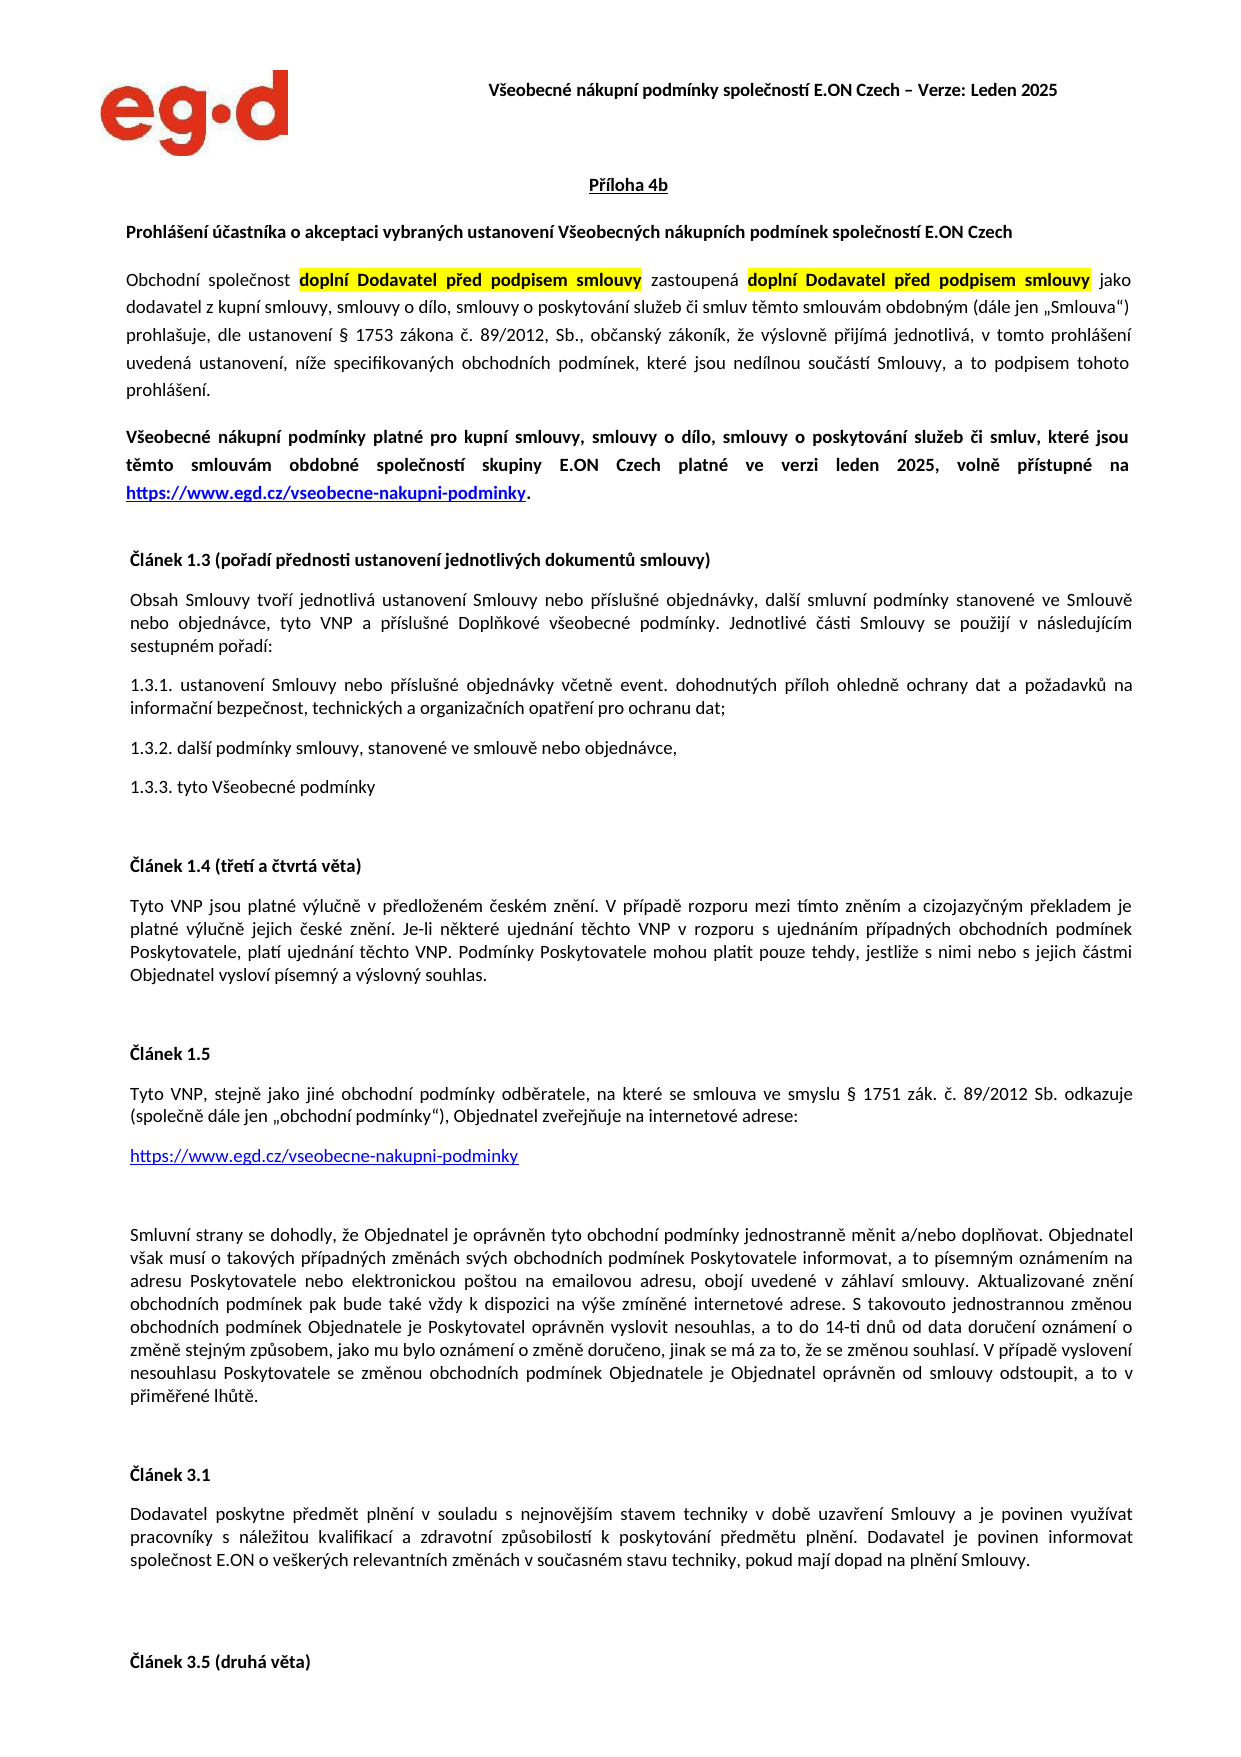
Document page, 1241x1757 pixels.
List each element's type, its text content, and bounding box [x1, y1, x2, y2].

text Dodavatel poskytne předmět plnění v souladu s nejnovějším stavem techniky v době uzavření Smlouvy a je povinen využívat pracovníky s náležitou kvalifikací a zdravotní způsobilostí k poskytování předmětu plnění. Dodavatel je povinen informovat společnost E.ON o veškerých relevantních změnách v současném stavu techniky, pokud mají dopad na plnění Smlouvy. [130, 1502, 1134, 1571]
text Obchodní společnost doplní Dodavatel před podpisem smlouvy zastoupená doplní Dodavatel před podpisem smlouvy jako dodavatel z kupní smlouvy, smlouvy o dílo, smlouvy o poskytování služeb či smluv těmto smlouvám obdobným (dále jen „Smlouva“) prohlašuje, dle ustanovení § 1753 zákona č. 89/2012, Sb., občanský zákoník, že výslovně přijímá jednotlivá, v tomto prohlášení uvedená ustanovení, níže specifikovaných obchodních podmínek, které jsou nedílnou součástí Smlouvy, a to podpisem tohoto prohlášení. [126, 268, 1131, 401]
text Příloha 4b [126, 173, 1131, 196]
text Článek 1.5 [130, 1042, 1134, 1065]
text Článek 1.4 (třetí a čtvrtá věta) [130, 854, 1134, 877]
text https://www.egd.cz/vseobecne-nakupni-podminky [130, 1144, 1134, 1167]
text Tyto VNP, stejně jako jiné obchodní podmínky odběratele, na které se smlouva ve smyslu § 1751 zák. č. 89/2012 Sb. odkazuje (společně dále jen „obchodní podmínky“), Objednatel zveřejňuje na internetové adrese: [130, 1082, 1134, 1127]
text Prohlášení účastníka o akceptaci vybraných ustanovení Všeobecných nákupních podmínek společností E.ON Czech [126, 221, 1131, 243]
picture [100, 70, 288, 156]
text Smluvní strany se dohodly, že Objednatel je oprávněn tyto obchodní podmínky jednostranně měnit a/nebo doplňovat. Objednatel však musí o takových případných změnách svých obchodních podmínek Poskytovatele informovat, a to písemným oznámením na adresu Poskytovatele nebo elektronickou poštou na emailovou adresu, obojí uvedené v záhlaví smlouvy. Aktualizované znění obchodních podmínek pak bude také vždy k dispozici na výše zmíněné internetové adrese. S takovouto jednostrannou změnou obchodních podmínek Objednatele je Poskytovatel oprávněn vyslovit nesouhlas, a to do 14-ti dnů od data doručení oznámení o změně stejným způsobem, jako mu bylo oznámení o změně doručeno, jinak se má za to, že se změnou souhlasí. V případě vyslovení nesouhlasu Poskytovatele se změnou obchodních podmínek Objednatele je Objednatel oprávněn od smlouvy odstoupit, a to v přiměřené lhůtě. [130, 1223, 1134, 1407]
text Obsah Smlouvy tvoří jednotlivá ustanovení Smlouvy nebo příslušné objednávky, další smluvní podmínky stanovené ve Smlouvě nebo objednávce, tyto VNP a příslušné Doplňkové všeobecné podmínky. Jednotlivé části Smlouvy se použijí v následujícím sestupném pořadí: [130, 588, 1134, 657]
text Článek 3.5 (druhá věta) [130, 1627, 1134, 1673]
text 1.3.2. další podmínky smlouvy, stanovené ve smlouvě nebo objednávce, [130, 736, 1134, 759]
text 1.3.3. tyto Všeobecné podmínky [130, 775, 1134, 798]
text Článek 1.3 (pořadí přednosti ustanovení jednotlivých dokumentů smlouvy) [130, 548, 1134, 571]
text Tyto VNP jsou platné výlučně v předloženém českém znění. V případě rozporu mezi tímto zněním a cizojazyčným překladem je platné výlučně jejich české znění. Je-li některé ujednání těchto VNP v rozporu s ujednáním případných obchodních podmínek Poskytovatele, platí ujednání těchto VNP. Podmínky Poskytovatele mohou platit pouze tehdy, jestliže s nimi nebo s jejich částmi Objednatel vysloví písemný a výslovný souhlas. [130, 894, 1134, 986]
text Všeobecné nákupní podmínky platné pro kupní smlouvy, smlouvy o dílo, smlouvy o poskytování služeb či smluv, které jsou těmto smlouvám obdobné společností skupiny E.ON Czech platné ve verzi leden 2025, volně přístupné na https://www.egd.cz/vseobecne-nakupni-podminky. [126, 426, 1131, 504]
text 1.3.1. ustanovení Smlouvy nebo příslušné objednávky včetně event. dohodnutých příloh ohledně ochrany dat a požadavků na informační bezpečnost, technických a organizačních opatření pro ochranu dat; [130, 673, 1134, 719]
text Článek 3.1 [130, 1463, 1134, 1486]
